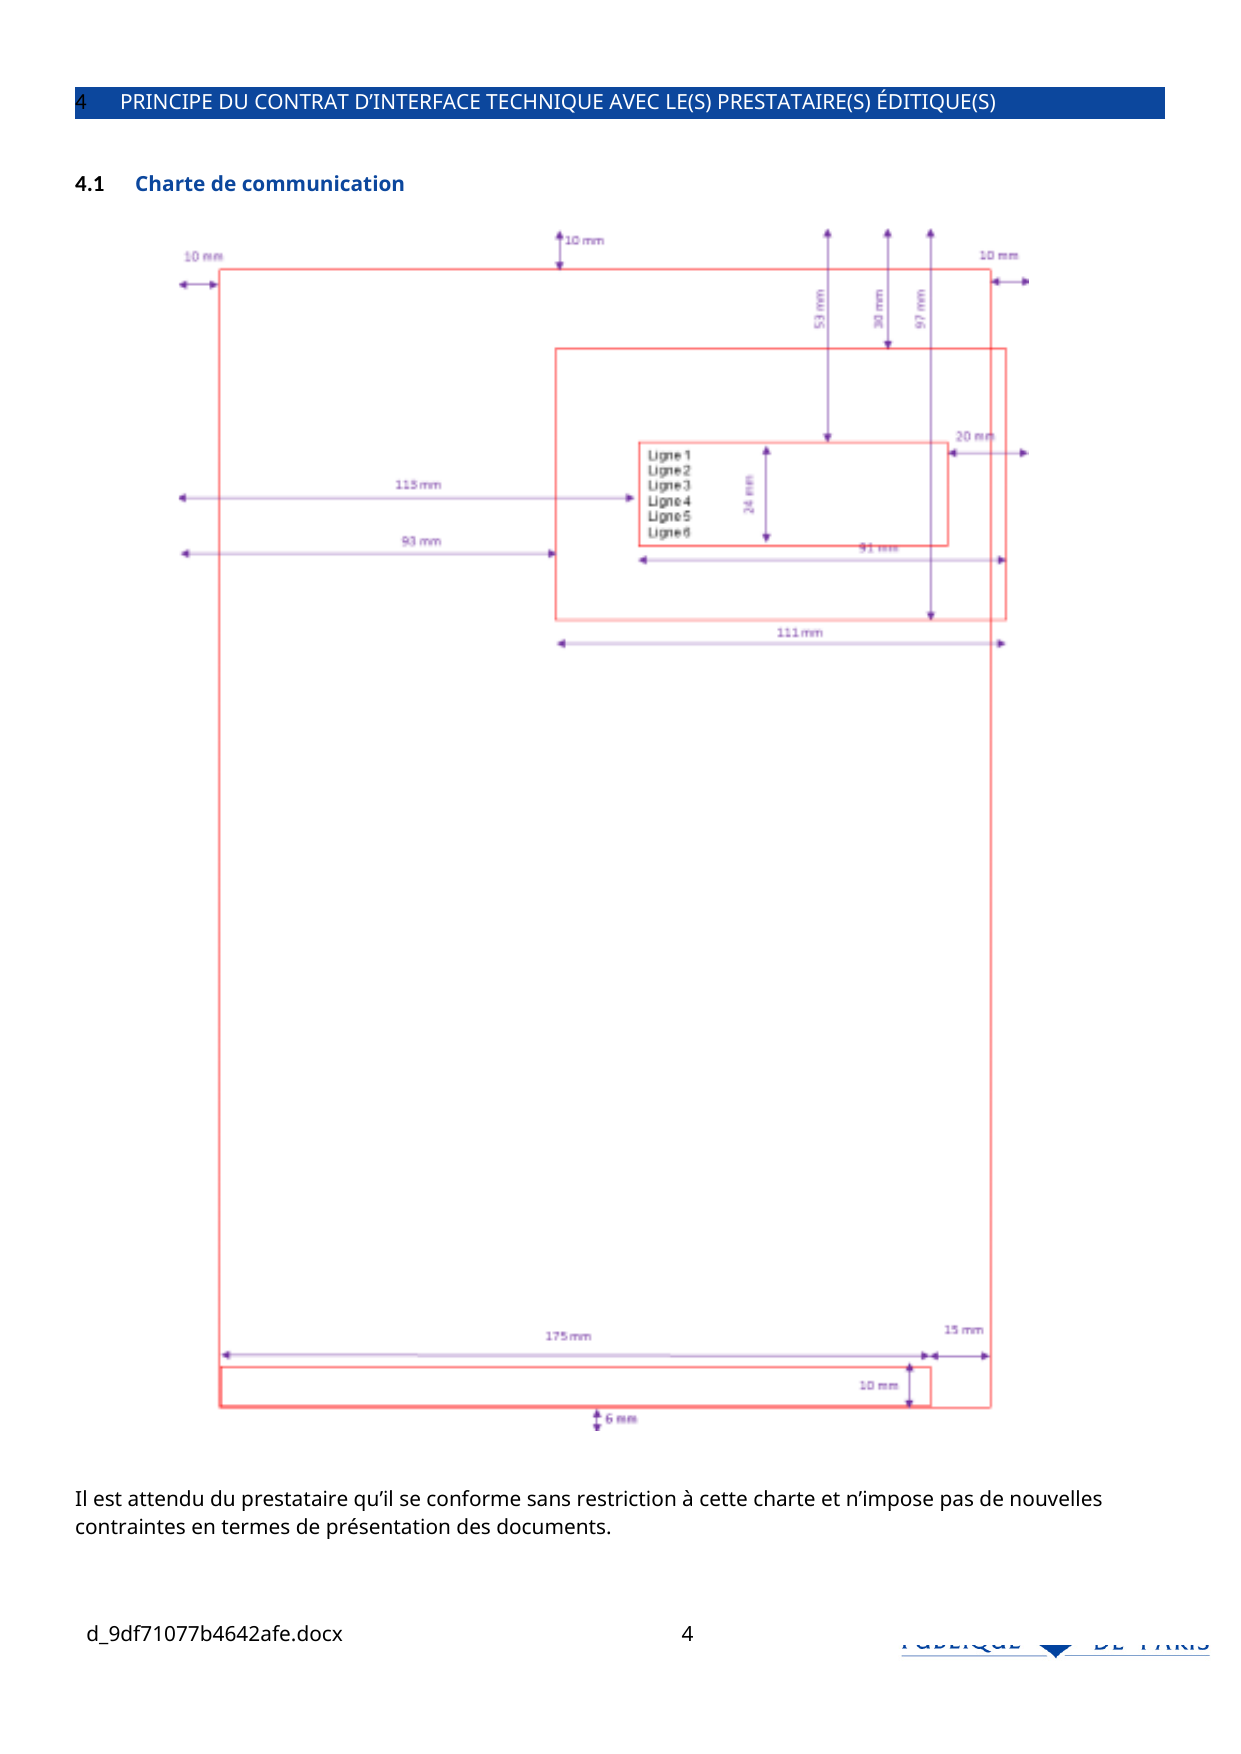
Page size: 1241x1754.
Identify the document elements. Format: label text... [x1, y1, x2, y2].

subtitle Principe du contrat d’interface technique avec le(s) prestataire(s) éditique(s) [75, 87, 1165, 118]
subtitle Charte de communication [75, 169, 1165, 197]
text Il est attendu du prestataire qu’il se conforme sans restriction à cette charte et n’impose pas de nouvelles contraintes en termes de présentation des documents. [75, 1484, 1165, 1541]
picture [178, 228, 1029, 1431]
picture [765, 1645, 1227, 1665]
